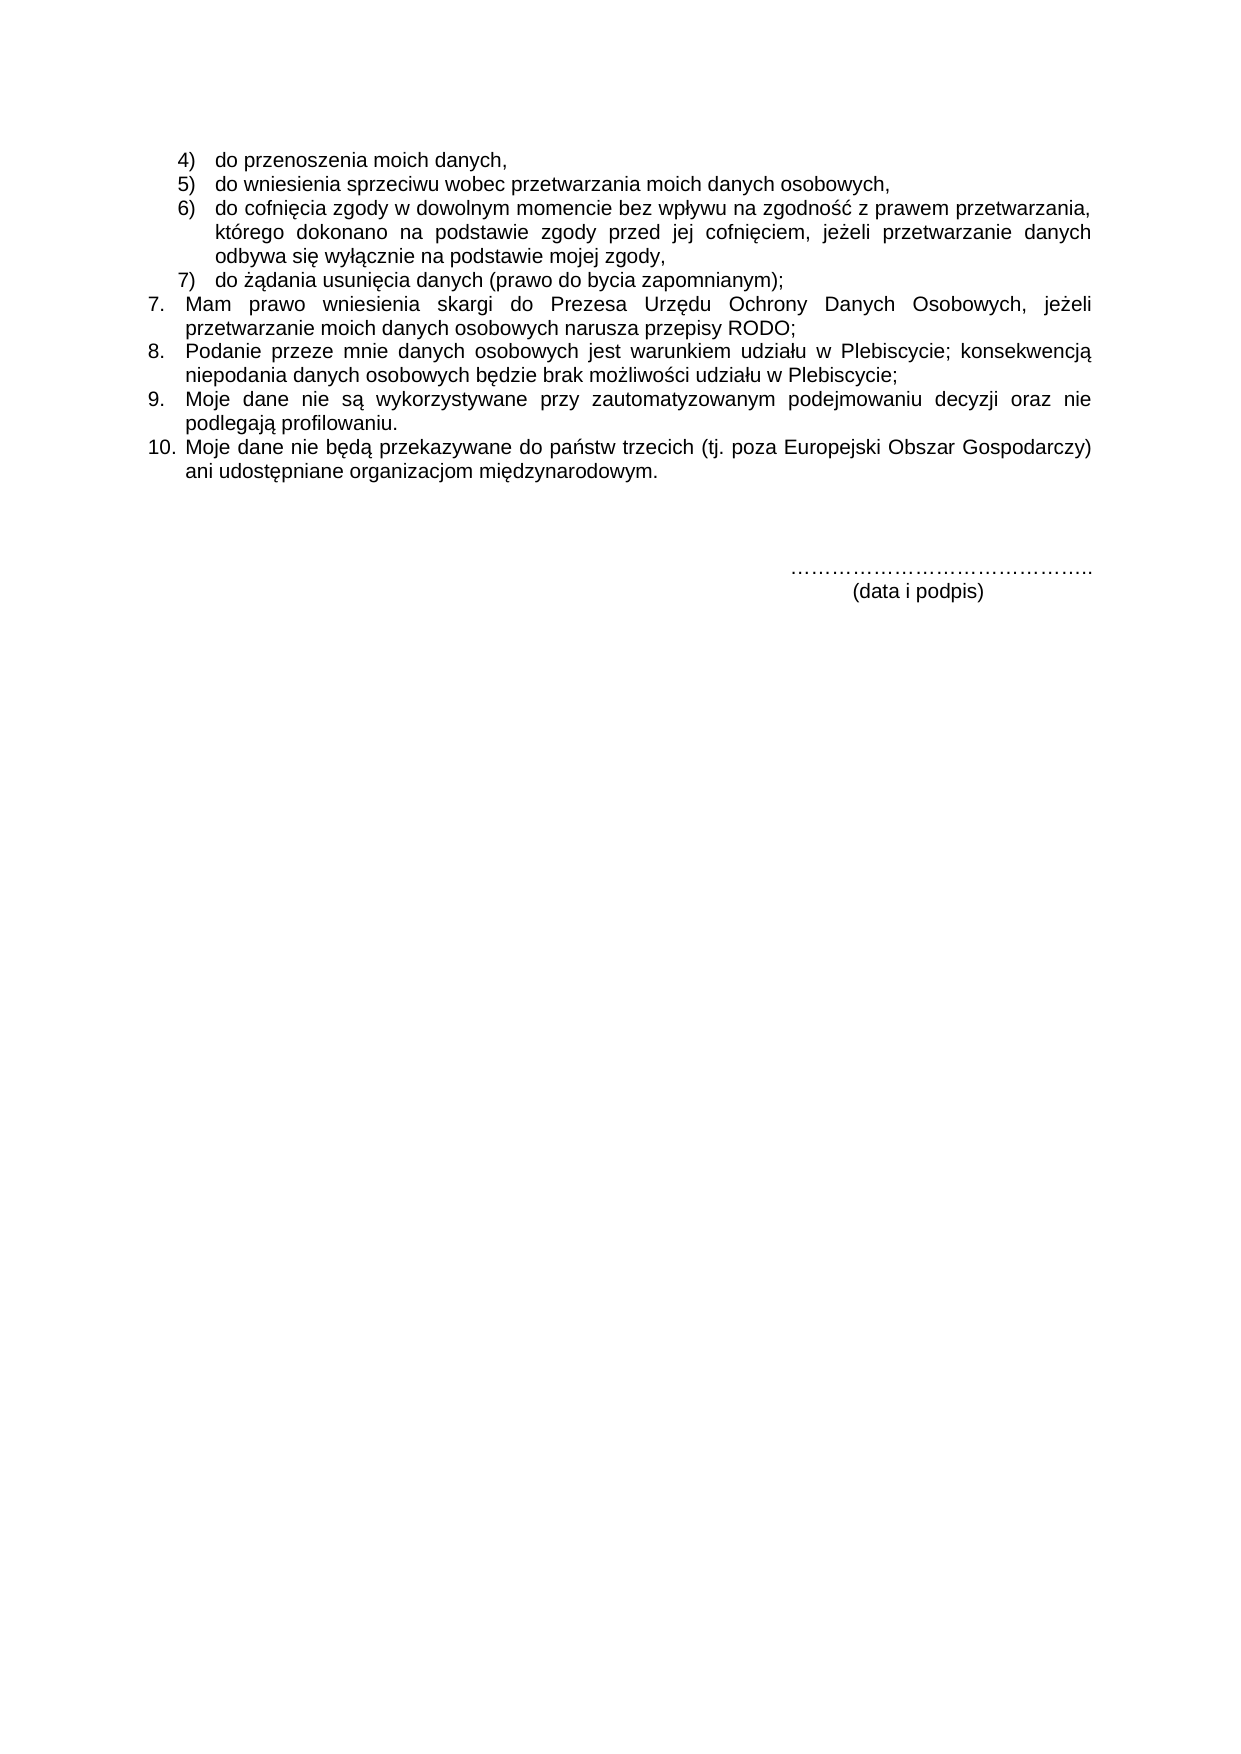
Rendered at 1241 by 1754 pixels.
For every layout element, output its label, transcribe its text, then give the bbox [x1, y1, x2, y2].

list Moje dane nie będą przekazywane do państw trzecich (tj. poza Europejski Obszar Gospodarczy) ani udostępniane organizacjom międzynarodowym. [148, 435, 1093, 483]
list do żądania usunięcia danych (prawo do bycia zapomnianym); [177, 267, 1093, 291]
list do wniesienia sprzeciwu wobec przetwarzania moich danych osobowych, [177, 172, 1093, 196]
list Podanie przeze mnie danych osobowych jest warunkiem udziału w Plebiscycie; konsekwencją niepodania danych osobowych będzie brak możliwości udziału w Plebiscycie; [148, 339, 1093, 387]
text (data i podpis) [215, 579, 1093, 603]
text …………………………………….. [215, 555, 1093, 579]
list Mam prawo wniesienia skargi do Prezesa Urzędu Ochrony Danych Osobowych, jeżeli przetwarzanie moich danych osobowych narusza przepisy RODO; [148, 291, 1093, 339]
list do cofnięcia zgody w dowolnym momencie bez wpływu na zgodność z prawem przetwarzania, którego dokonano na podstawie zgody przed jej cofnięciem, jeżeli przetwarzanie danych odbywa się wyłącznie na podstawie mojej zgody, [177, 196, 1093, 267]
list do przenoszenia moich danych, [177, 148, 1093, 172]
list Moje dane nie są wykorzystywane przy zautomatyzowanym podejmowaniu decyzji oraz nie podlegają profilowaniu. [148, 387, 1093, 435]
